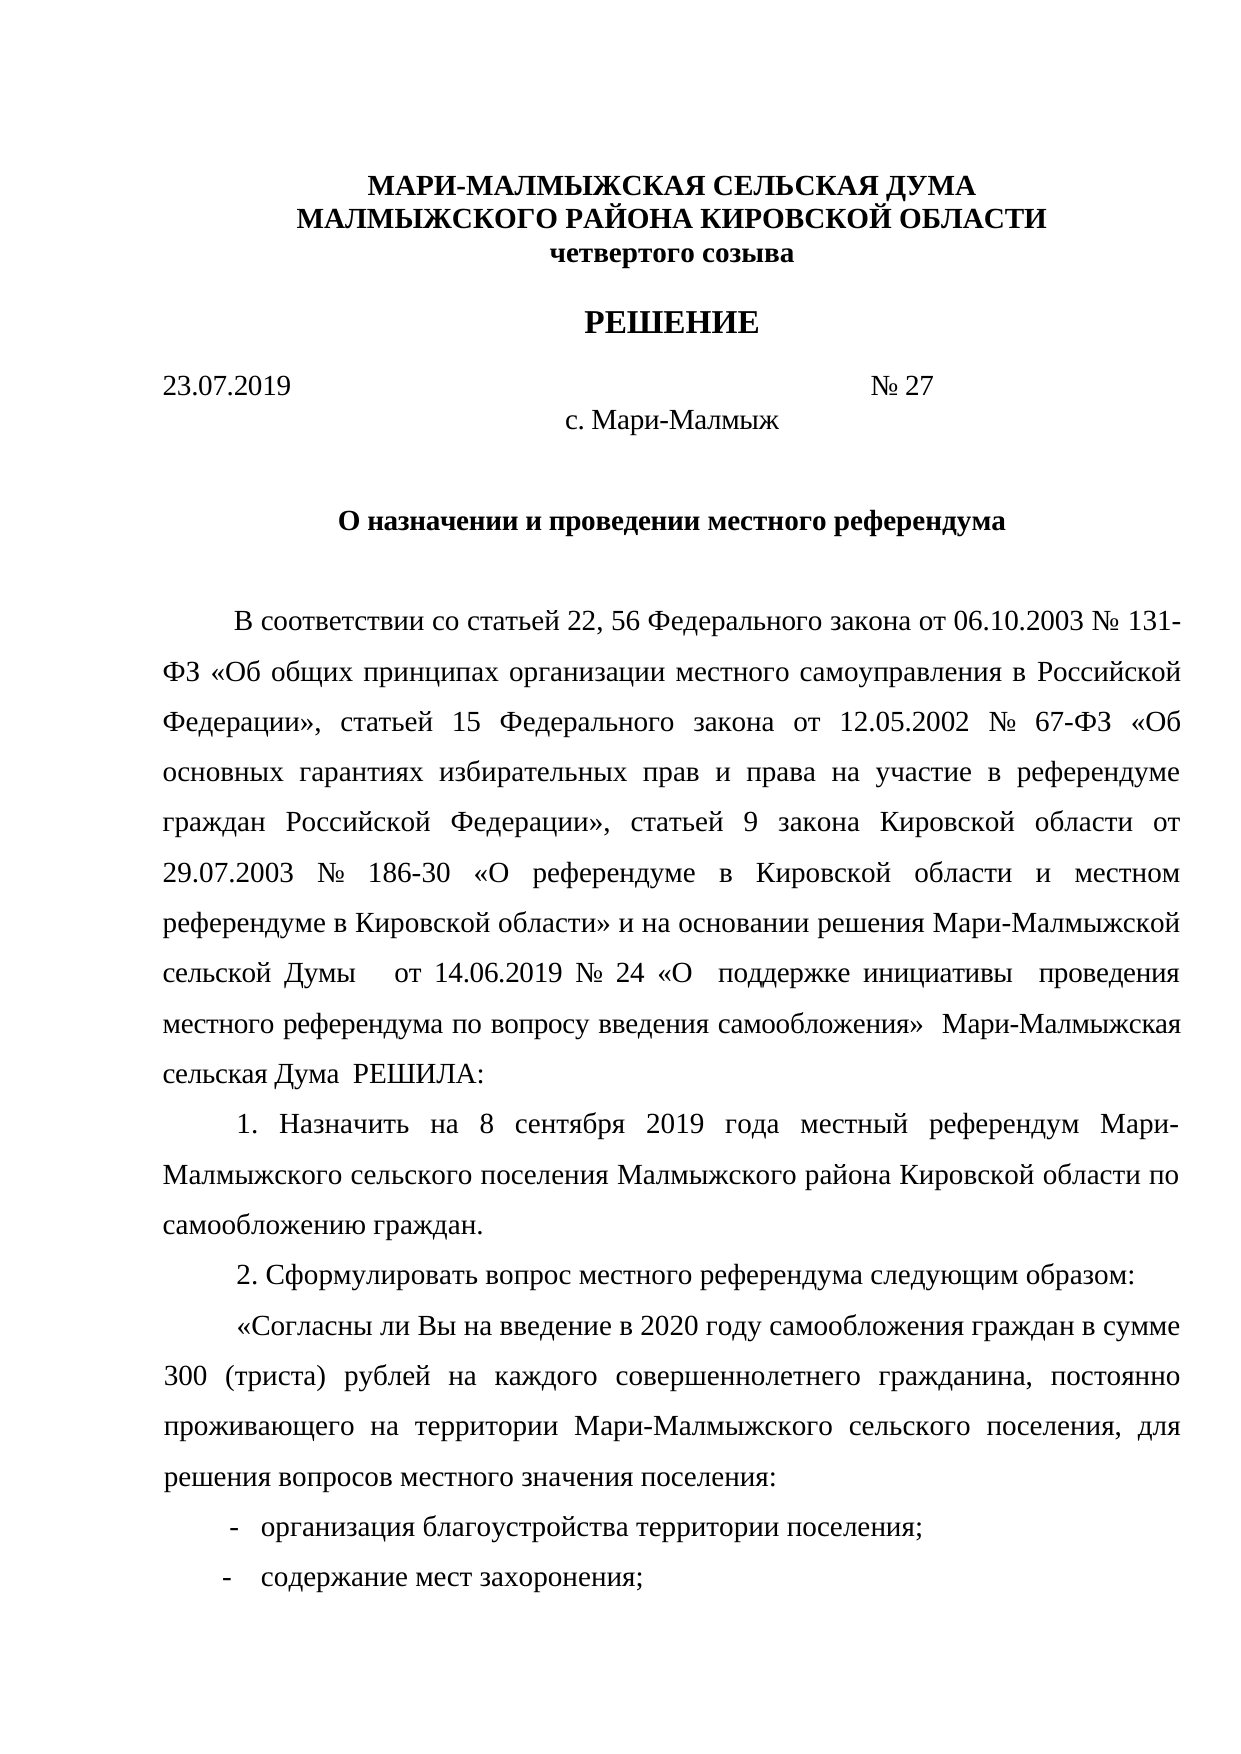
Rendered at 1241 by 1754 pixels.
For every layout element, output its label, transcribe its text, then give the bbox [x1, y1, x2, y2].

text В соответствии со статьей 22, 56 Федерального закона от 06.10.2003 № 131-ФЗ «Об общих принципах организации местного самоуправления в Российской Федерации», статьей 15 Федерального закона от 12.05.2002 № 67-ФЗ «Об основных гарантиях избирательных прав и права на участие в референдуме граждан Российской Федерации», статьей 9 закона Кировской области от 29.07.2003 № 186-30 «О референдуме в Кировской области и местном референдуме в Кировской области» и на основании решения Мари-Малмыжской сельской Думы от 14.06.2019 № 24 «О поддержке инициативы проведения местного референдума по вопросу введения самообложения» Мари-Малмыжская сельская Дума РЕШИЛА: [162, 603, 1181, 1090]
text четвертого созыва РЕШЕНИЕ [162, 235, 1181, 341]
text - содержание мест захоронения; [163, 1559, 1181, 1593]
text - организация благоустройства территории поселения; [163, 1509, 1181, 1542]
text с. Мари-Малмыж [162, 402, 1181, 436]
text МАЛМЫЖСКОГО РАЙОНА КИРОВСКОЙ ОБЛАСТИ [162, 202, 1181, 235]
text МАРИ-МАЛМЫЖСКАЯ СЕЛЬСКАЯ ДУМА [162, 168, 1181, 202]
text О назначении и проведении местного референдума [162, 503, 1181, 536]
text 1. Назначить на 8 сентября 2019 года местный референдум Мари-Малмыжского сельского поселения Малмыжского района Кировской области по самообложению граждан. [162, 1106, 1180, 1241]
text 2. Сформулировать вопрос местного референдума следующим образом: [162, 1257, 1181, 1291]
text 23.07.2019 № 27 [162, 368, 1181, 402]
text «Согласны ли Вы на введение в 2020 году самообложения граждан в сумме 300 (триста) рублей на каждого совершеннолетнего гражданина, постоянно проживающего на территории Мари-Малмыжского сельского поселения, для решения вопросов местного значения поселения: [163, 1308, 1181, 1492]
